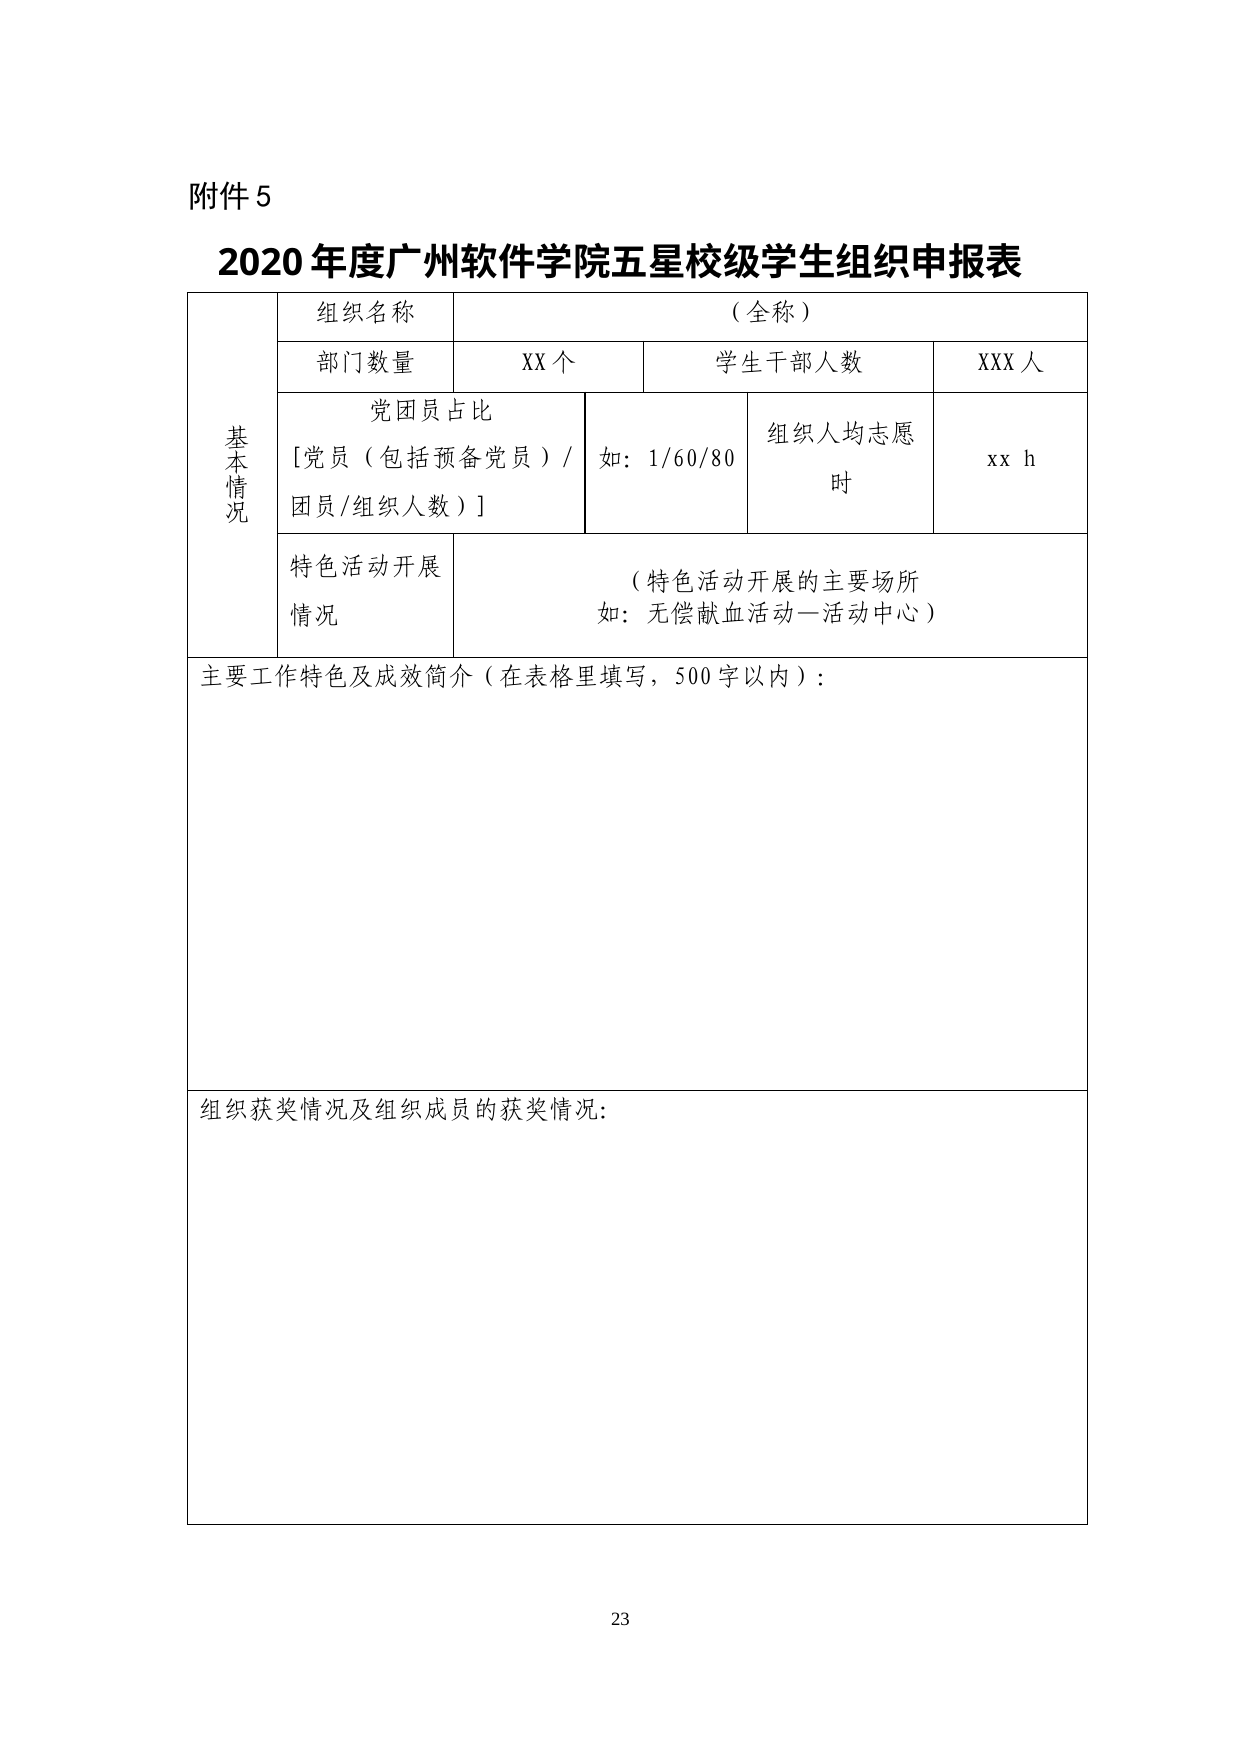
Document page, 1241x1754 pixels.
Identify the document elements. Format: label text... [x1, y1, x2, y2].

table_header （全称） [454, 293, 1087, 341]
table_cell 特色活动开展情况 [278, 534, 453, 657]
table_cell 党团员占比 [党员（包括预备党员）/团员/组织人数）] [278, 393, 584, 533]
table_cell XXX人 [934, 342, 1087, 392]
table_cell xx h [934, 393, 1087, 533]
table_header 基本情况 [188, 293, 277, 657]
table_cell 组织获奖情况及组织成员的获奖情况： [188, 1091, 1087, 1523]
table_cell XX个 [454, 342, 643, 392]
table_cell 如：1/60/80 [586, 393, 747, 533]
table_cell 主要工作特色及成效简介（在表格里填写，500字以内）： [188, 658, 1087, 1090]
table_cell （特色活动开展的主要场所 如：无偿献血活动—活动中心） [454, 534, 1087, 657]
table_cell 学生干部人数 [644, 342, 933, 392]
text 2020年度广州软件学院五星校级学生组织申报表 [187, 227, 1053, 292]
table_header 组织名称 [278, 293, 453, 341]
table_cell 部门数量 [278, 342, 453, 392]
text 附件5 [187, 162, 1053, 227]
table_cell 组织人均志愿时 [748, 393, 933, 533]
